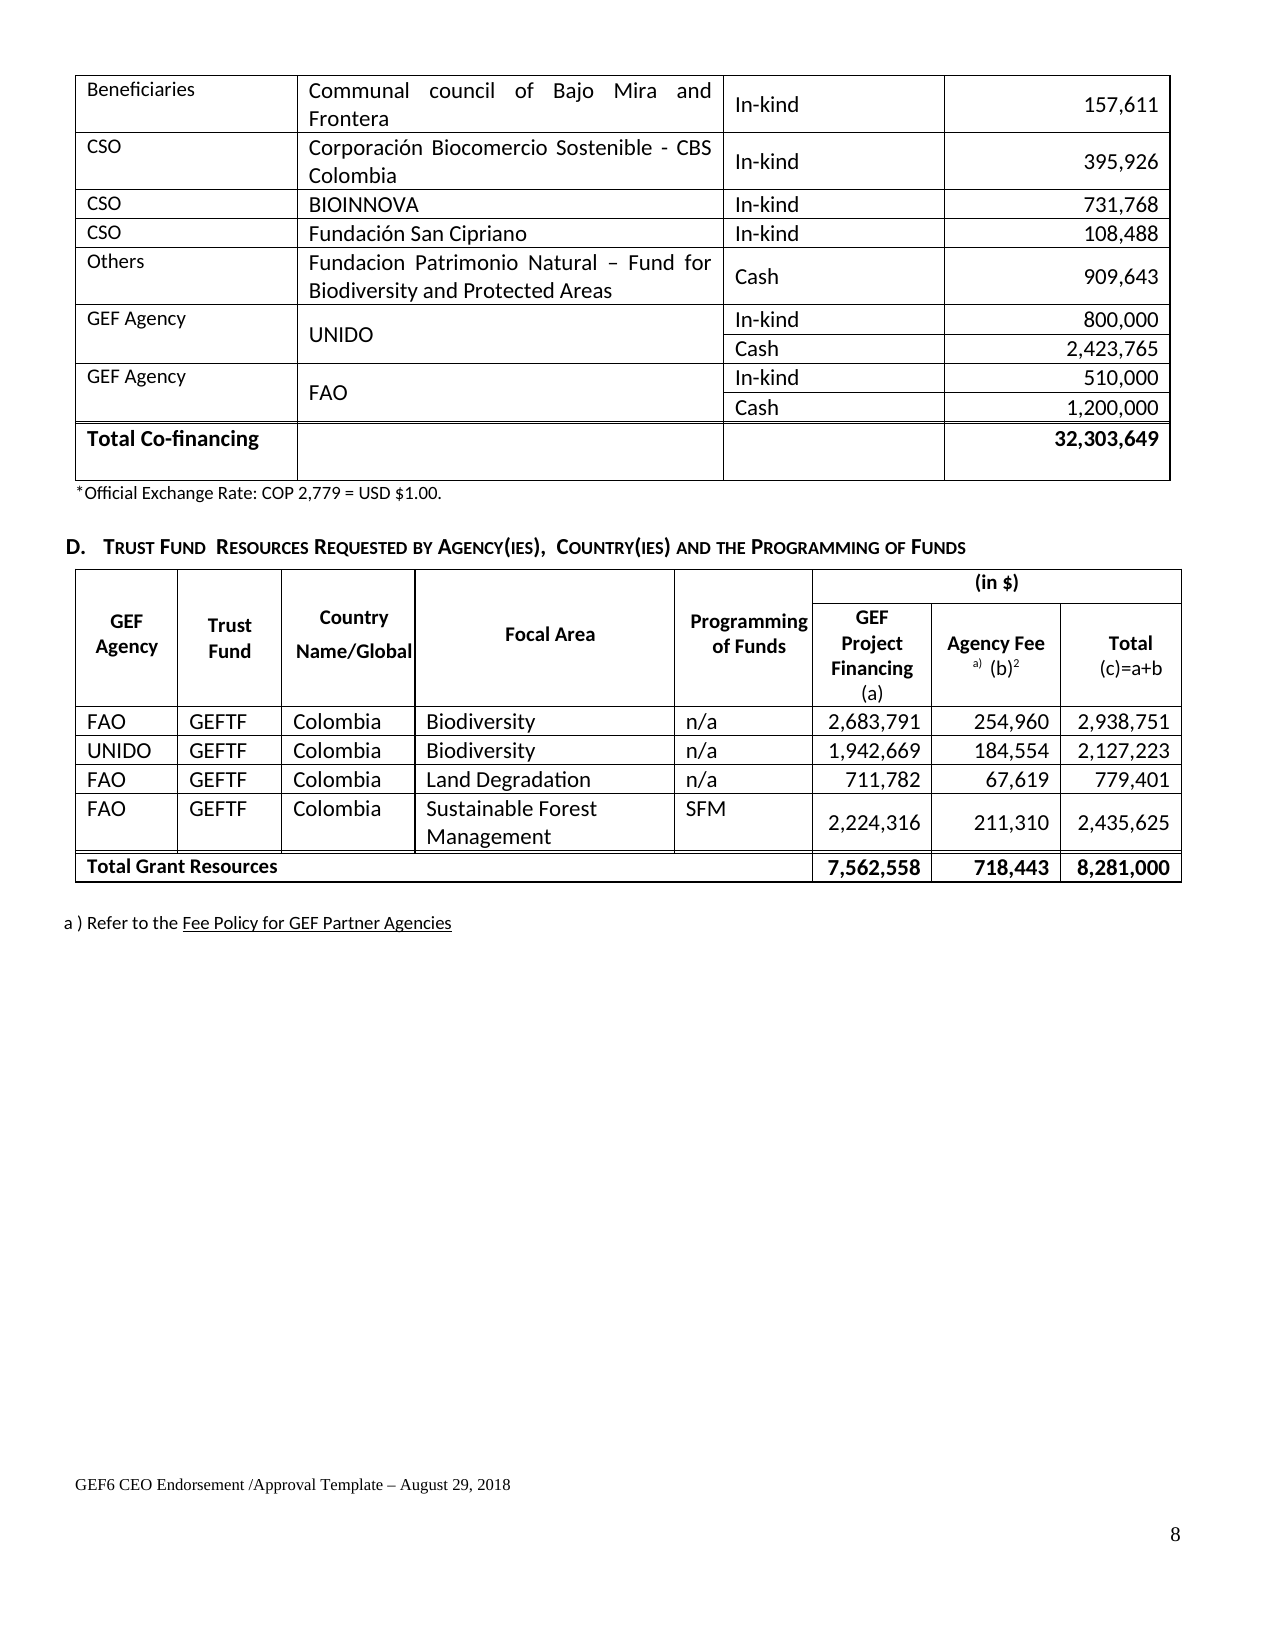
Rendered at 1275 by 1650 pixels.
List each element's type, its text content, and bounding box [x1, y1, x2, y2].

table_cell Cash [724, 335, 944, 362]
table_cell 718,443 [932, 854, 1060, 881]
table_cell Fundación San Cipriano [298, 219, 723, 247]
table_cell Biodiversity [416, 736, 674, 764]
table_cell In-kind [724, 364, 944, 392]
table_cell 779,401 [1061, 765, 1181, 793]
table_cell Land Degradation [416, 765, 674, 793]
table_cell [76, 248, 297, 304]
table_cell 1,200,000 [945, 393, 1169, 421]
table_cell BIOINNOVA [298, 190, 723, 218]
table_cell Cash [724, 248, 944, 304]
table_cell 157,611 [945, 76, 1169, 132]
table_cell Total (c)=a+b [1061, 604, 1181, 706]
table_cell 2,423,765 [945, 335, 1169, 362]
table_cell 67,619 [932, 765, 1060, 793]
table_cell Colombia [282, 765, 414, 793]
table_cell n/a [675, 707, 812, 735]
table_cell 800,000 [945, 305, 1169, 333]
table_cell In-kind [724, 190, 944, 218]
table_cell 510,000 [945, 364, 1169, 392]
table_cell Colombia [282, 794, 414, 850]
table_cell UNIDO [76, 736, 177, 764]
table_cell 254,960 [932, 707, 1060, 735]
table_cell FAO [298, 364, 723, 421]
table_header GEF Agency [76, 570, 177, 706]
table_header Country Name/Global [282, 570, 414, 706]
table_cell 7,562,558 [813, 854, 931, 881]
table_cell 711,782 [813, 765, 931, 793]
table_cell GEFTF [178, 736, 281, 764]
table_cell Total Co-financing [76, 424, 297, 480]
table_cell n/a [675, 765, 812, 793]
table_cell [724, 424, 944, 480]
list Trust Fund Resources Requested by Agency(ies), Country(ies) and the Programming of Funds [66, 532, 1181, 560]
table_cell In-kind [724, 219, 944, 247]
table_cell Beneficiaries [76, 76, 297, 132]
table_cell GEFTF [178, 707, 281, 735]
table_cell Colombia [282, 707, 414, 735]
table_cell Total Grant Resources [76, 854, 812, 881]
table_cell 211,310 [932, 794, 1060, 850]
table_cell n/a [675, 736, 812, 764]
table_cell SFM [675, 794, 812, 850]
table_cell FAO [76, 707, 177, 735]
table_cell FAO [76, 794, 177, 850]
table_cell 395,926 [945, 133, 1169, 189]
table_cell Fundacion Patrimonio Natural – Fund for Biodiversity and Protected Areas [298, 248, 723, 304]
table_cell Corporación Biocomercio Sostenible - CBS Colombia [298, 133, 723, 189]
table_header (in $) [813, 570, 1181, 603]
table_cell 2,224,316 [813, 794, 931, 850]
table_cell 8,281,000 [1061, 854, 1181, 881]
table_cell 2,435,625 [1061, 794, 1181, 850]
table_cell 108,488 [945, 219, 1169, 247]
table_header Trust Fund [178, 570, 281, 706]
table_cell [76, 305, 297, 362]
table_cell In-kind [724, 76, 944, 132]
table_header Programming of Funds [675, 570, 812, 706]
table_cell Colombia [282, 736, 414, 764]
table_cell [76, 133, 297, 189]
table_cell In-kind [724, 133, 944, 189]
table_cell In-kind [724, 305, 944, 333]
table_cell Sustainable Forest Management [416, 794, 674, 850]
table_cell 2,127,223 [1061, 736, 1181, 764]
table_cell [298, 424, 723, 480]
table_cell 32,303,649 [945, 424, 1169, 480]
table_cell Cash [724, 393, 944, 421]
table_header Focal Area [416, 570, 674, 706]
table_cell FAO [76, 765, 177, 793]
table_cell 2,683,791 [813, 707, 931, 735]
table_cell 1,942,669 [813, 736, 931, 764]
text *Official Exchange Rate: COP 2,779 = USD $1.00. [75, 481, 1181, 504]
table_cell 909,643 [945, 248, 1169, 304]
table_cell UNIDO [298, 305, 723, 362]
table_cell Biodiversity [416, 707, 674, 735]
table_cell GEF Project Financing (a) [813, 604, 931, 706]
table_cell 2,938,751 [1061, 707, 1181, 735]
table_cell Communal council of Bajo Mira and Frontera [298, 76, 723, 132]
table_cell [76, 219, 297, 247]
table_cell 731,768 [945, 190, 1169, 218]
table_cell [76, 190, 297, 218]
table_cell Agency Fee a) (b)2 [932, 604, 1060, 706]
table_cell GEFTF [178, 794, 281, 850]
table_cell 184,554 [932, 736, 1060, 764]
table_cell GEFTF [178, 765, 281, 793]
table_cell [76, 364, 297, 421]
text a ) Refer to the Fee Policy for GEF Partner Agencies [0, 911, 1181, 934]
